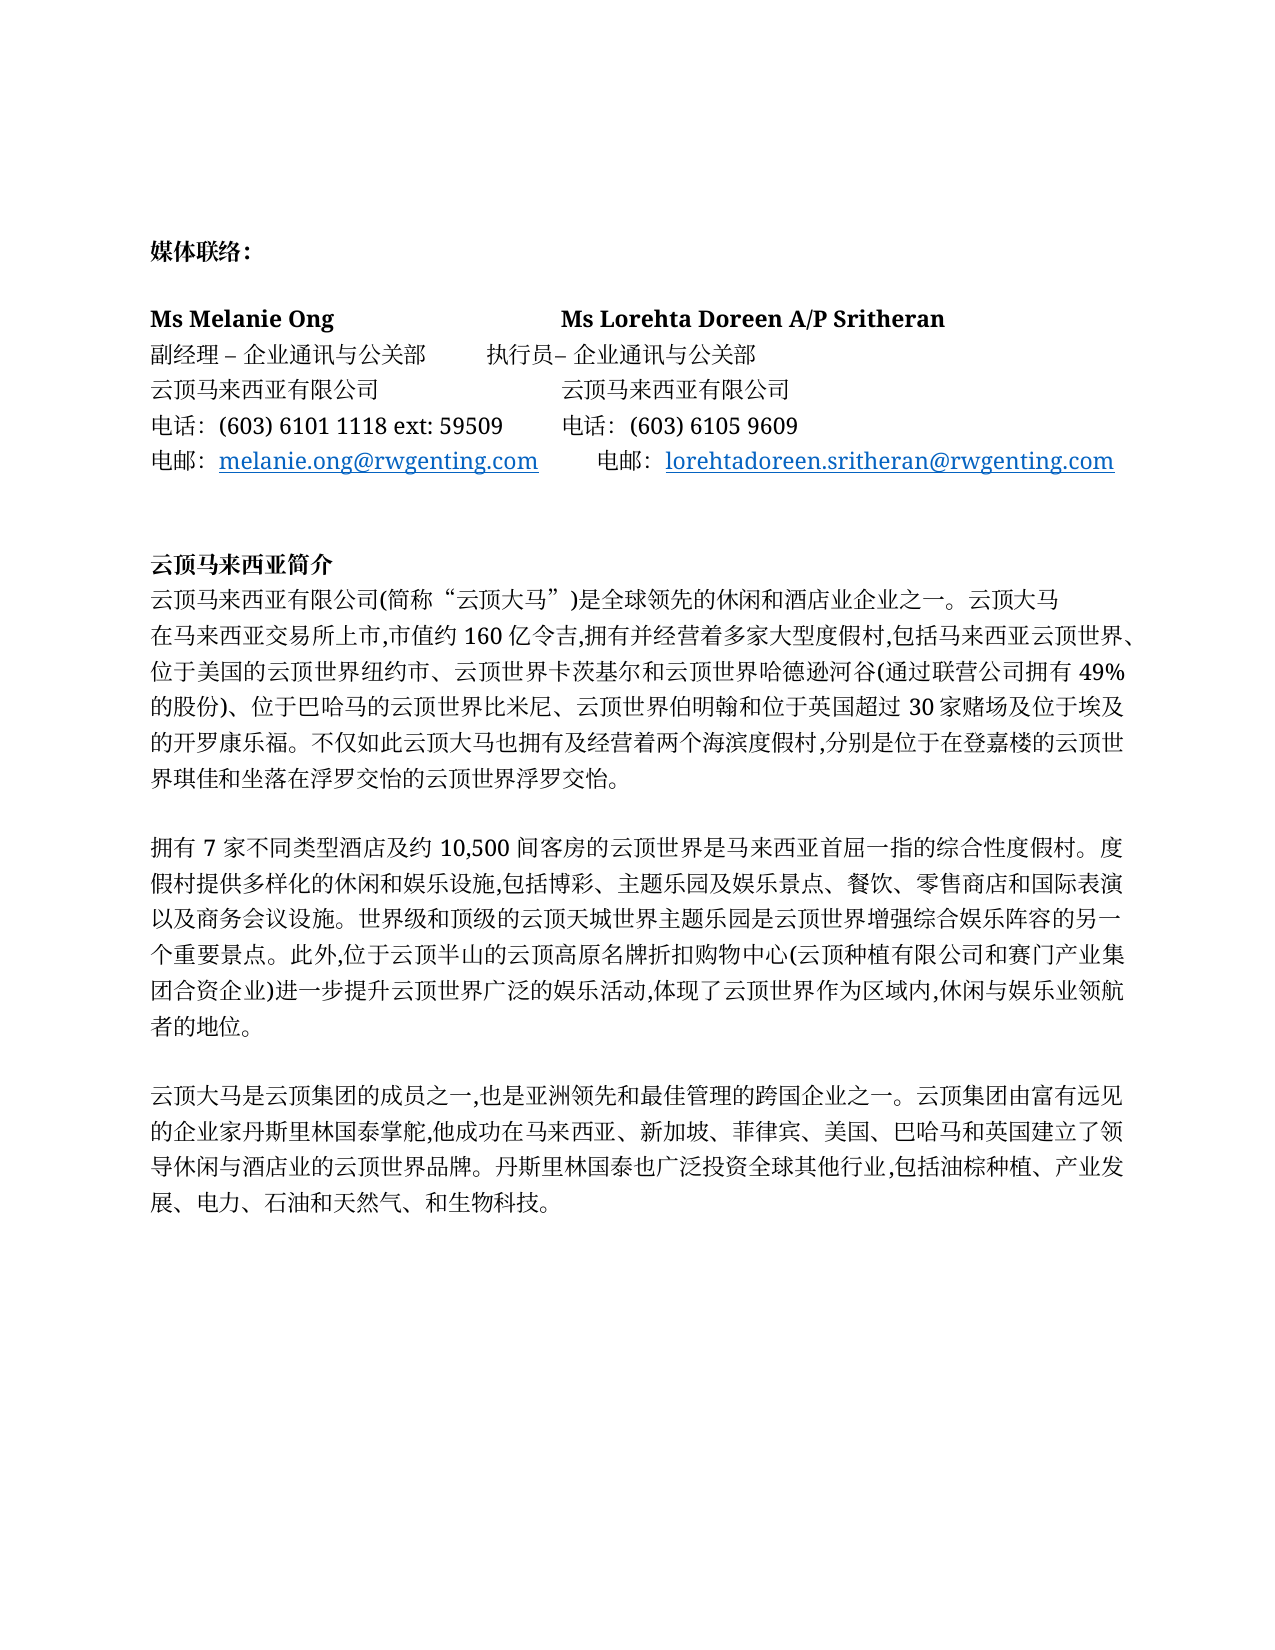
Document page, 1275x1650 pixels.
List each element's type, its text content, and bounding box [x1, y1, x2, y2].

text 在马来西亚交易所上市,市值约 160 亿令吉,拥有并经营着多家大型度假村,包括马来西亚云顶世界、位于美国的云顶世界纽约市、云顶世界卡茨基尔和云顶世界哈德逊河谷(通过联营公司拥有 49%的股份)、位于巴哈马的云顶世界比米尼、云顶世界伯明翰和位于英国超过 30家赌场及位于埃及的开罗康乐福。不仅如此云顶大马也拥有及经营着两个海滨度假村,分别是位于在登嘉楼的云顶世界琪佳和坐落在浮罗交怡的云顶世界浮罗交怡。 [150, 618, 1125, 794]
text 云顶大马是云顶集团的成员之一,也是亚洲领先和最佳管理的跨国企业之一。云顶集团由富有远见的企业家丹斯里林国泰掌舵,他成功在马来西亚、新加坡、菲律宾、美国、巴哈马和英国建立了领导休闲与酒店业的云顶世界品牌。丹斯里林国泰也广泛投资全球其他行业,包括油棕种植、产业发展、电力、石油和天然气、和生物科技。 [150, 1078, 1125, 1218]
text 云顶马来西亚有限公司 云顶马来西亚有限公司 [150, 372, 1125, 405]
text 媒体联络： [150, 234, 1125, 267]
text Ms Melanie Ong Ms Lorehta Doreen A/P Sritheran [150, 303, 1125, 334]
text 拥有 7 家不同类型酒店及约 10,500 间客房的云顶世界是马来西亚首屈一指的综合性度假村。度假村提供多样化的休闲和娱乐设施,包括博彩、主题乐园及娱乐景点、餐饮、零售商店和国际表演以及商务会议设施。世界级和顶级的云顶天城世界主题乐园是云顶世界增强综合娱乐阵容的另一个重要景点。此外,位于云顶半山的云顶高原名牌折扣购物中心(云顶种植有限公司和赛门产业集团合资企业)进一步提升云顶世界广泛的娱乐活动,体现了云顶世界作为区域内,休闲与娱乐业领航者的地位。 [150, 830, 1125, 1041]
text 云顶马来西亚简介 [150, 547, 1125, 579]
text 副经理 – 企业通讯与公关部 执行员– 企业通讯与公关部 [150, 337, 1125, 369]
text 电话：(603) 6101 1118 ext: 59509 电话：(603) 6105 9609 [150, 408, 1125, 441]
text 电邮：melanie.ong@rwgenting.com 电邮：lorehtadoreen.sritheran@rwgenting.com [150, 443, 1125, 477]
text 云顶马来西亚有限公司(简称“云顶大马”)是全球领先的休闲和酒店业企业之一。云顶大马 [150, 582, 1125, 615]
